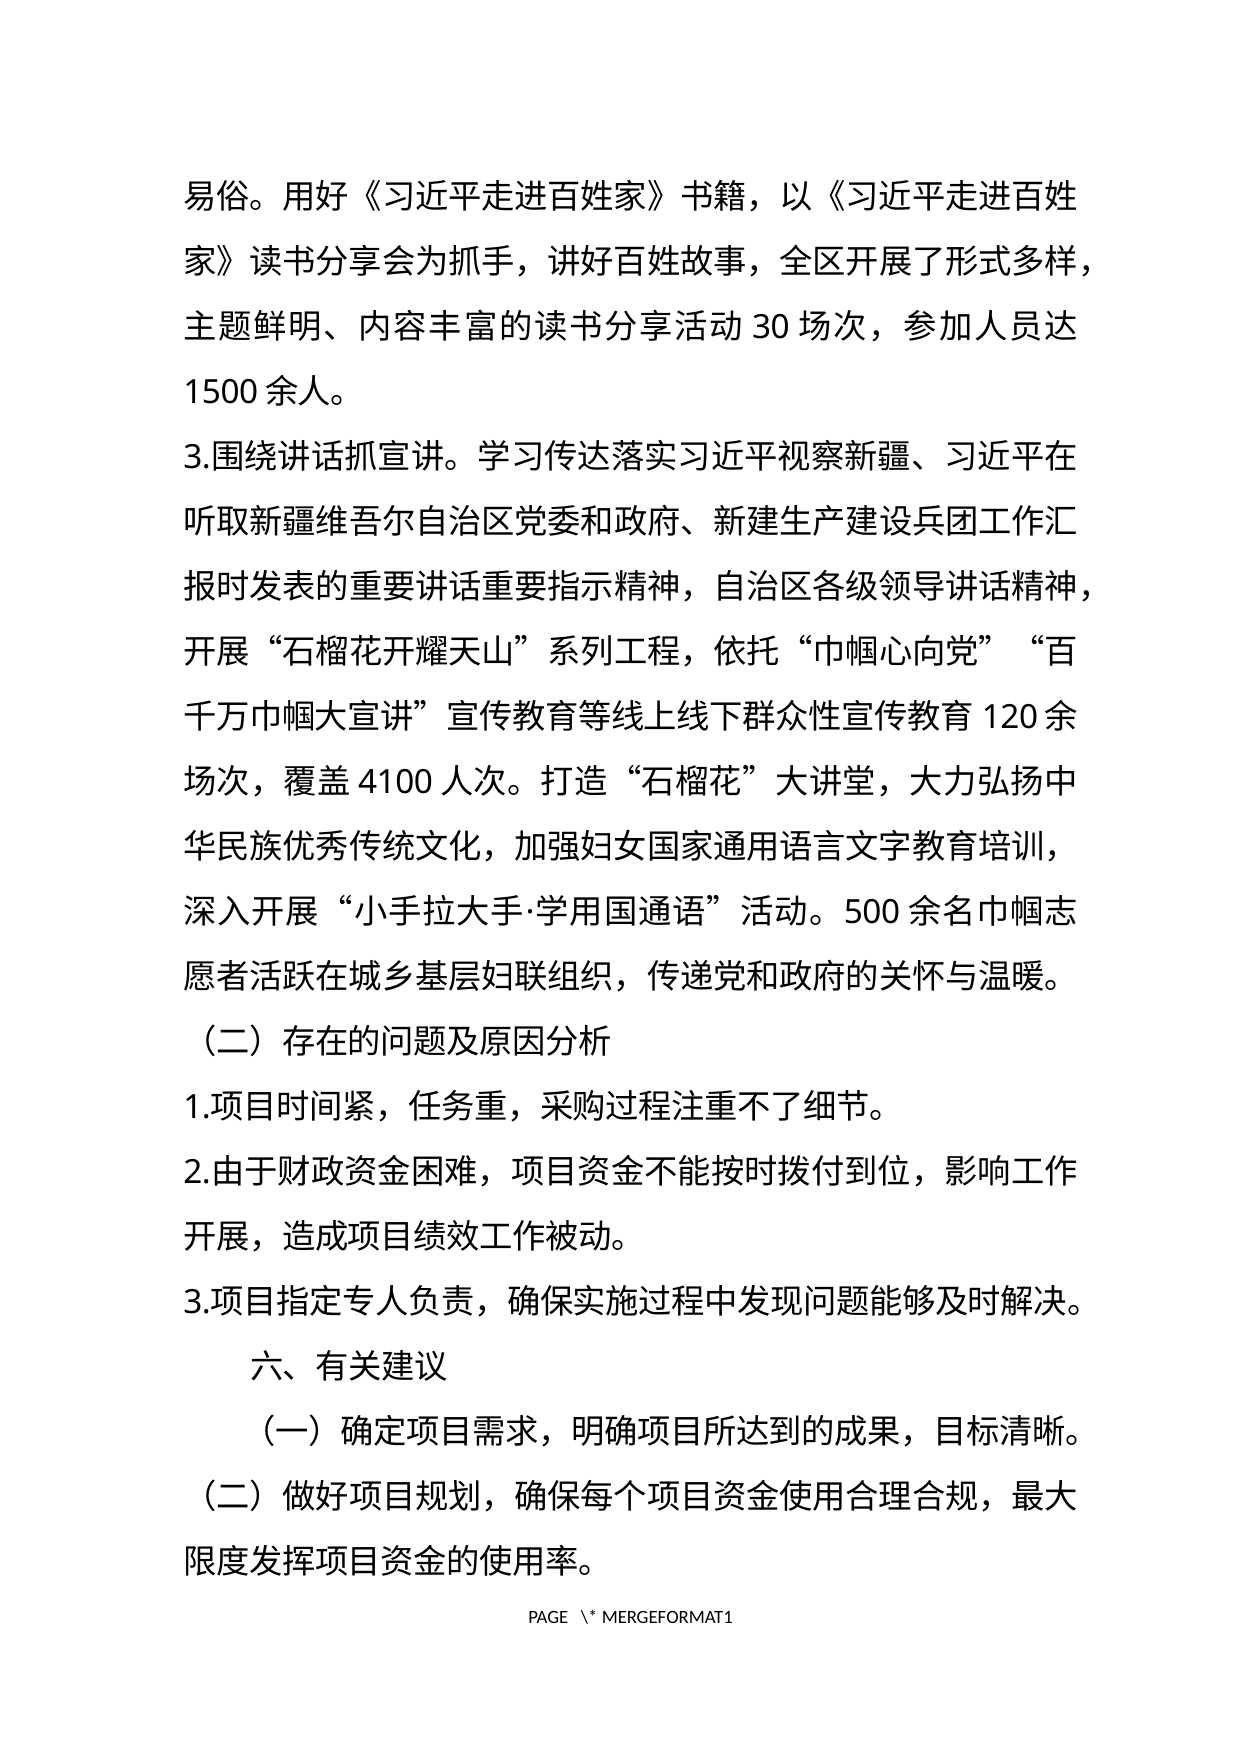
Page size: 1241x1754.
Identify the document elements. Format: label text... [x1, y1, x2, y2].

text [183, 1397, 1078, 1592]
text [183, 162, 1078, 1332]
text 六、有关建议 [183, 1332, 1078, 1397]
